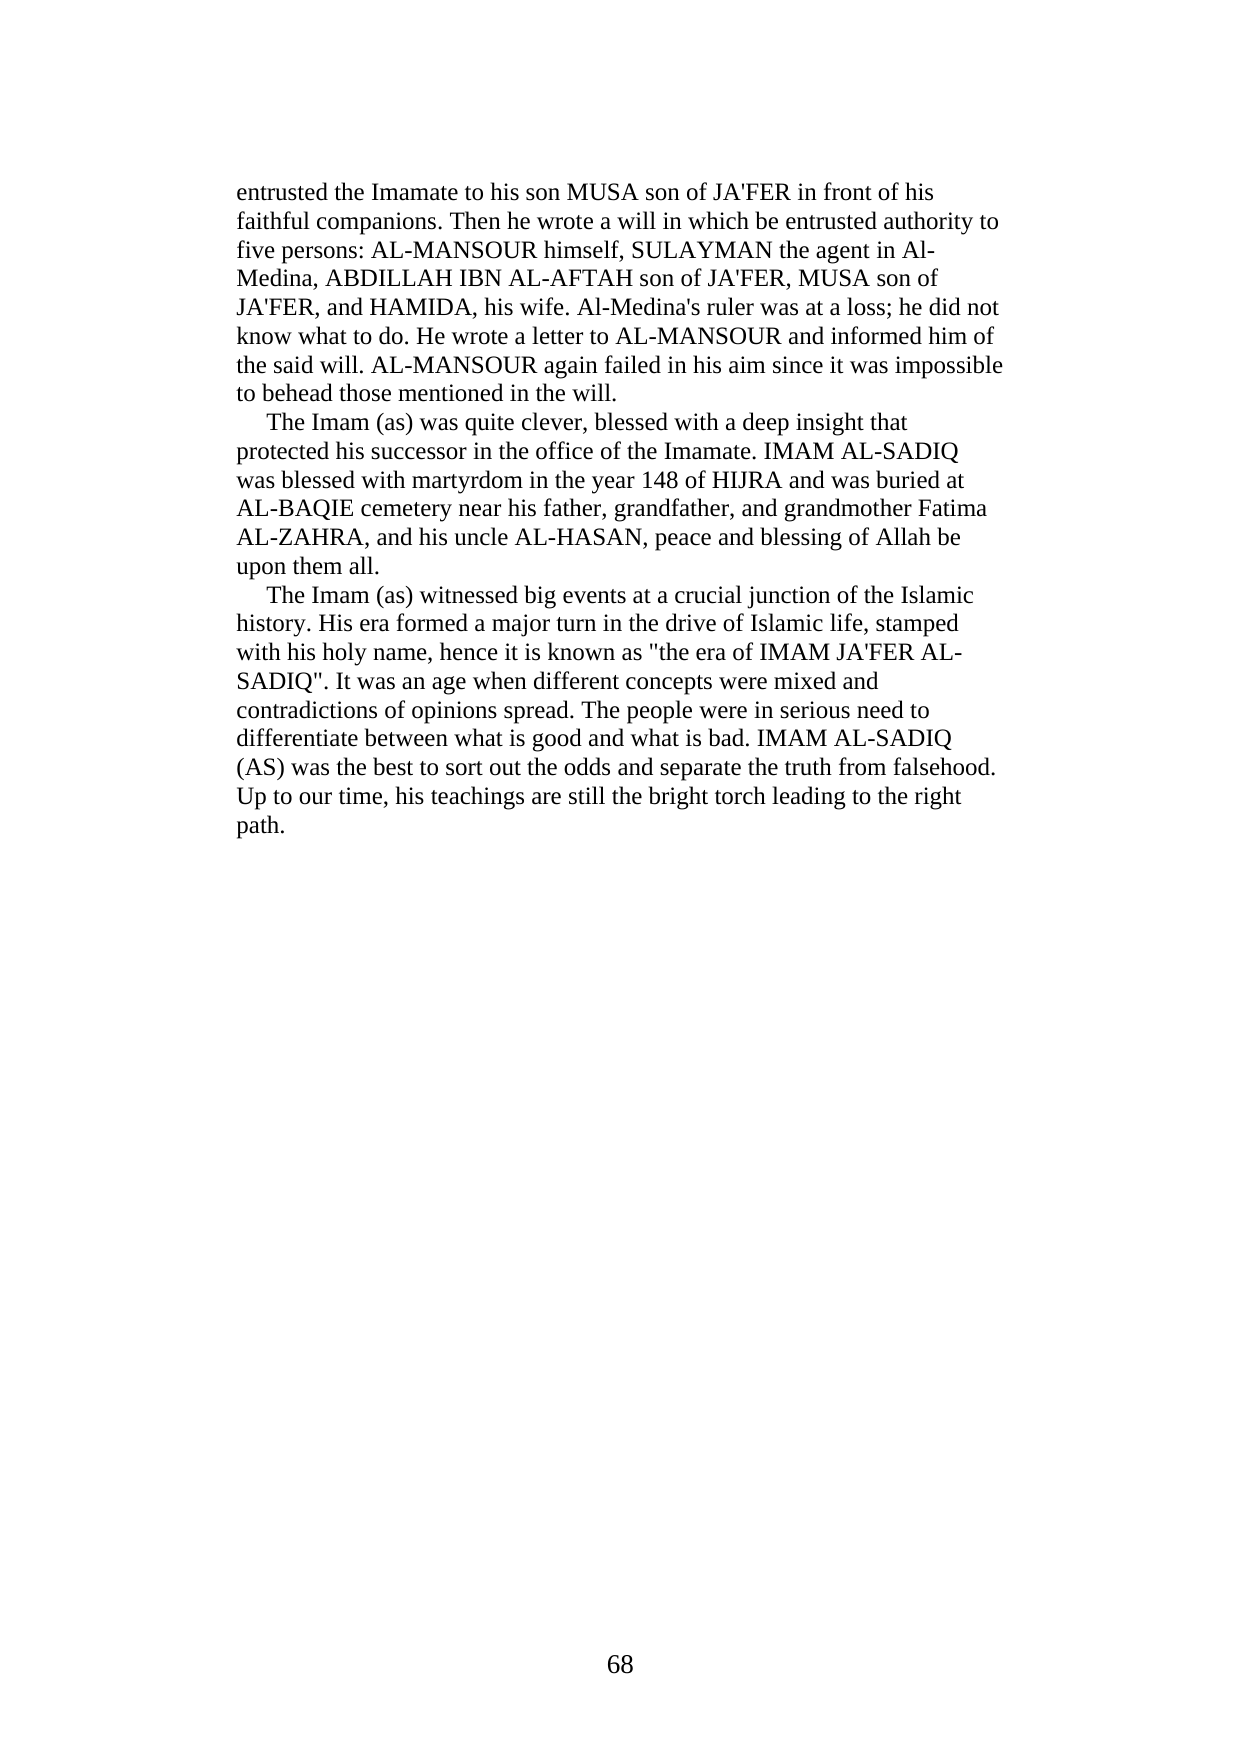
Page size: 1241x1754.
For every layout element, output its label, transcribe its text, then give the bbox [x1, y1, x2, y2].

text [236, 177, 1004, 407]
text The Imam (as) was quite clever, blessed with a deep insight that protected his successor in the office of the Imamate. IMAM AL-SADIQ was blessed with martyrdom in the year 148 of HIJRA and was buried at AL-BAQIE cemetery near his father, grandfather, and grandmother Fatima AL-ZAHRA, and his uncle AL-HASAN, peace and blessing of Allah be upon them all. [236, 407, 1004, 580]
text The Imam (as) witnessed big events at a crucial junction of the Islamic history. His era formed a major turn in the drive of Islamic life, stamped with his holy name, hence it is known as "the era of IMAM JA'FER AL-SADIQ". It was an age when different concepts were mixed and contradictions of opinions spread. The people were in serious need to differentiate between what is good and what is bad. IMAM AL-SADIQ (AS) was the best to sort out the odds and separate the truth from falsehood. Up to our time, his teachings are still the bright torch leading to the right path. [236, 580, 1004, 838]
